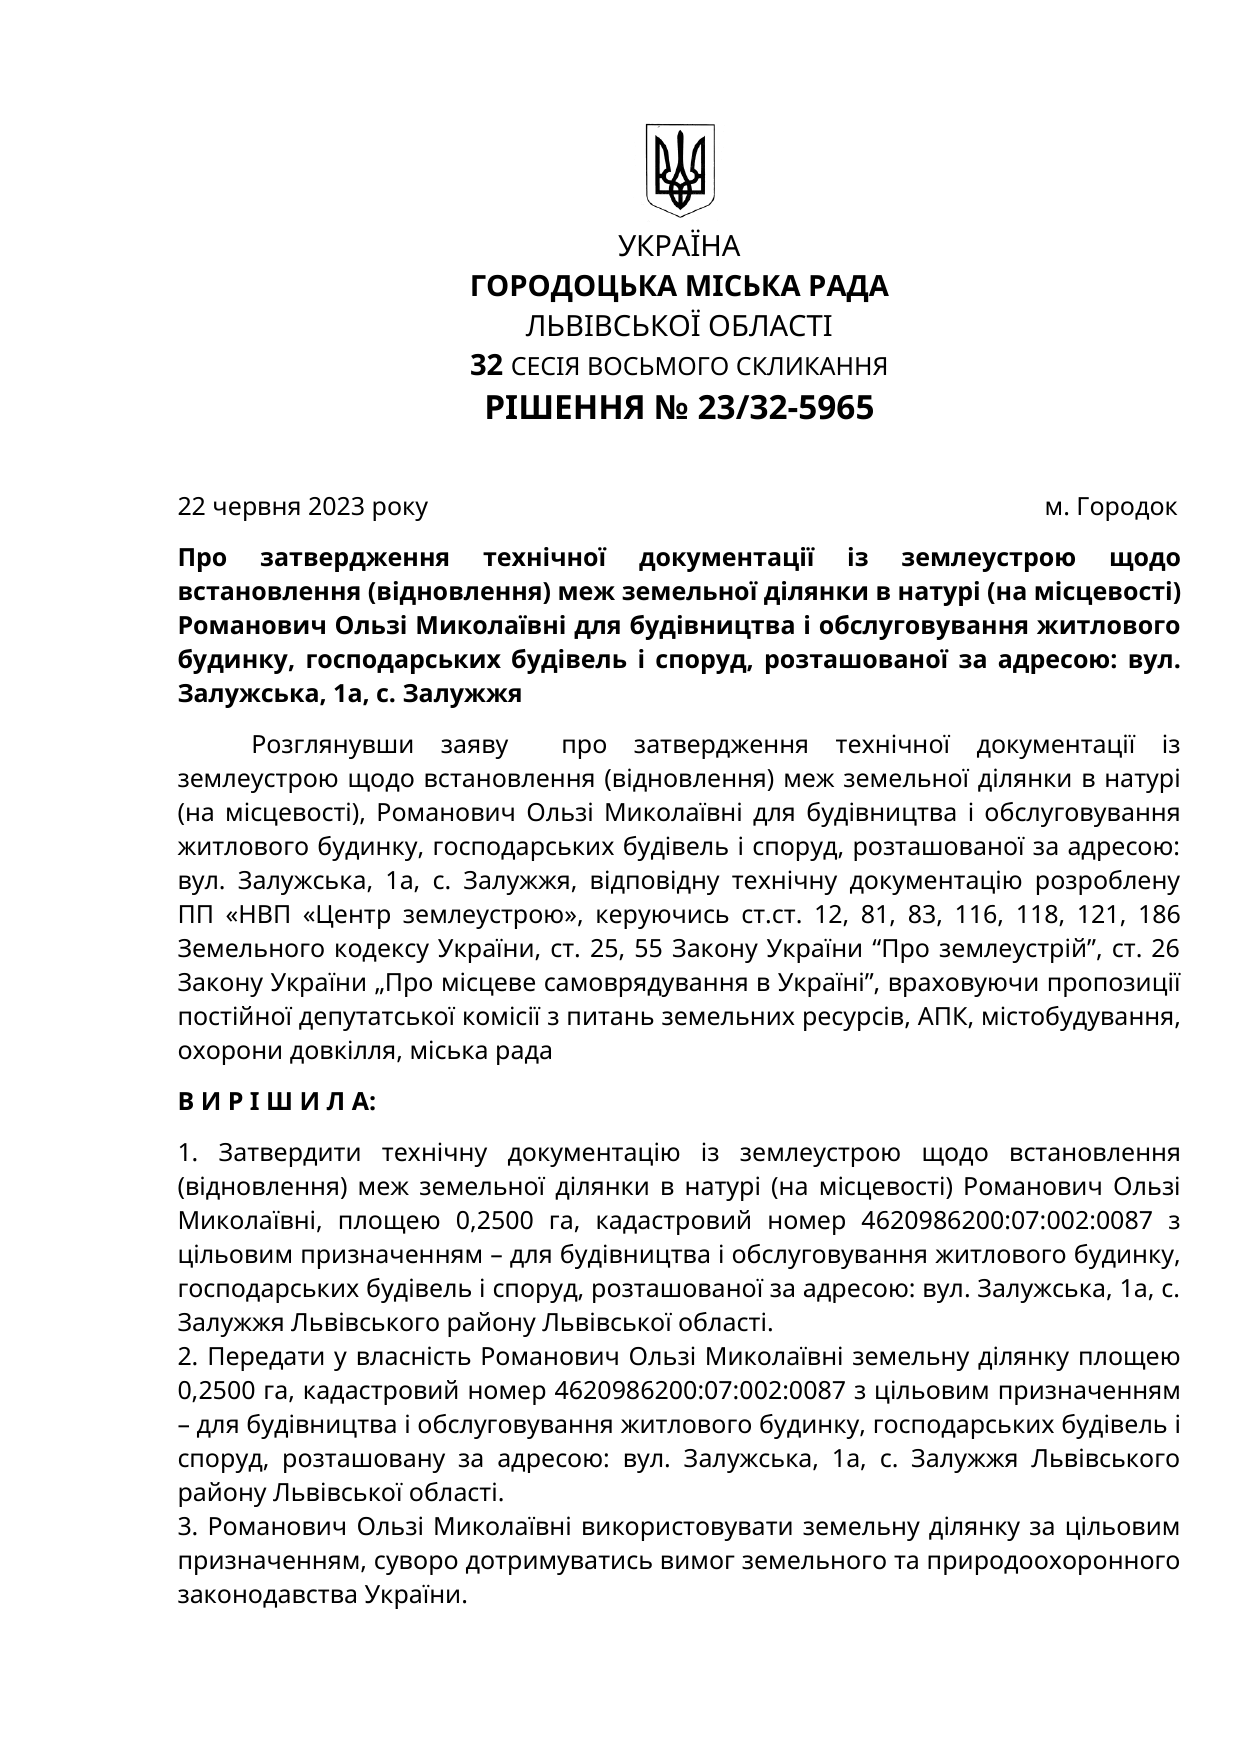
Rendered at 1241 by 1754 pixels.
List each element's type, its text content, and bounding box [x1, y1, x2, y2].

text В И Р І Ш И Л А: [177, 1083, 1182, 1118]
text Розглянувши заяву про затвердження технічної документації із землеустрою щодо встановлення (відновлення) меж земельної ділянки в натурі (на місцевості), Романович Ользі Миколаївні для будівництва і обслуговування житлового будинку, господарських будівель і споруд, розташованої за адресою: вул. Залужська, 1а, с. Залужжя, відповідну технічну документацію розроблену ПП «НВП «Центр землеустрою», керуючись ст.ст. 12, 81, 83, 116, 118, 121, 186 Земельного кодексу України, ст. 25, 55 Закону України “Про землеустрій”, ст. 26 Закону України „Про місцеве самоврядування в Україні”, враховуючи пропозиції постійної депутатської комісії з питань земельних ресурсів, АПК, містобудування, охорони довкілля, міська рада [177, 726, 1182, 1067]
picture [633, 118, 726, 222]
text РІШЕННЯ № 23/32-5965 [177, 384, 1181, 429]
text 2. Передати у власність Романович Ользі Миколаївні земельну ділянку площею 0,2500 га, кадастровий номер 4620986200:07:002:0087 з цільовим призначенням – для будівництва і обслуговування житлового будинку, господарських будівель і споруд, розташовану за адресою: вул. Залужська, 1а, с. Залужжя Львівського району Львівської області. [177, 1339, 1182, 1509]
text Про затвердження технічної документації із землеустрою щодо встановлення (відновлення) меж земельної ділянки в натурі (на місцевості) Романович Ользі Миколаївні для будівництва і обслуговування житлового будинку, господарських будівель і споруд, розташованої за адресою: вул. Залужська, 1а, с. Залужжя [177, 539, 1182, 709]
text 22 червня 2023 року м. Городок [177, 488, 1181, 523]
text ГОРОДОЦЬКА МІСЬКА РАДА [177, 265, 1181, 305]
text 32 сесія восьмого скликання [177, 344, 1181, 384]
text УКРАЇНА [177, 225, 1181, 265]
text 3. Романович Ользі Миколаївні використовувати земельну ділянку за цільовим призначенням, суворо дотримуватись вимог земельного та природоохоронного законодавства України. [177, 1509, 1182, 1611]
text 1. Затвердити технічну документацію із землеустрою щодо встановлення (відновлення) меж земельної ділянки в натурі (на місцевості) Романович Ользі Миколаївні, площею 0,2500 га, кадастровий номер 4620986200:07:002:0087 з цільовим призначенням – для будівництва і обслуговування житлового будинку, господарських будівель і споруд, розташованої за адресою: вул. Залужська, 1а, с. Залужжя Львівського району Львівської області. [177, 1134, 1182, 1339]
text ЛЬВІВСЬКОЇ ОБЛАСТІ [177, 305, 1181, 344]
